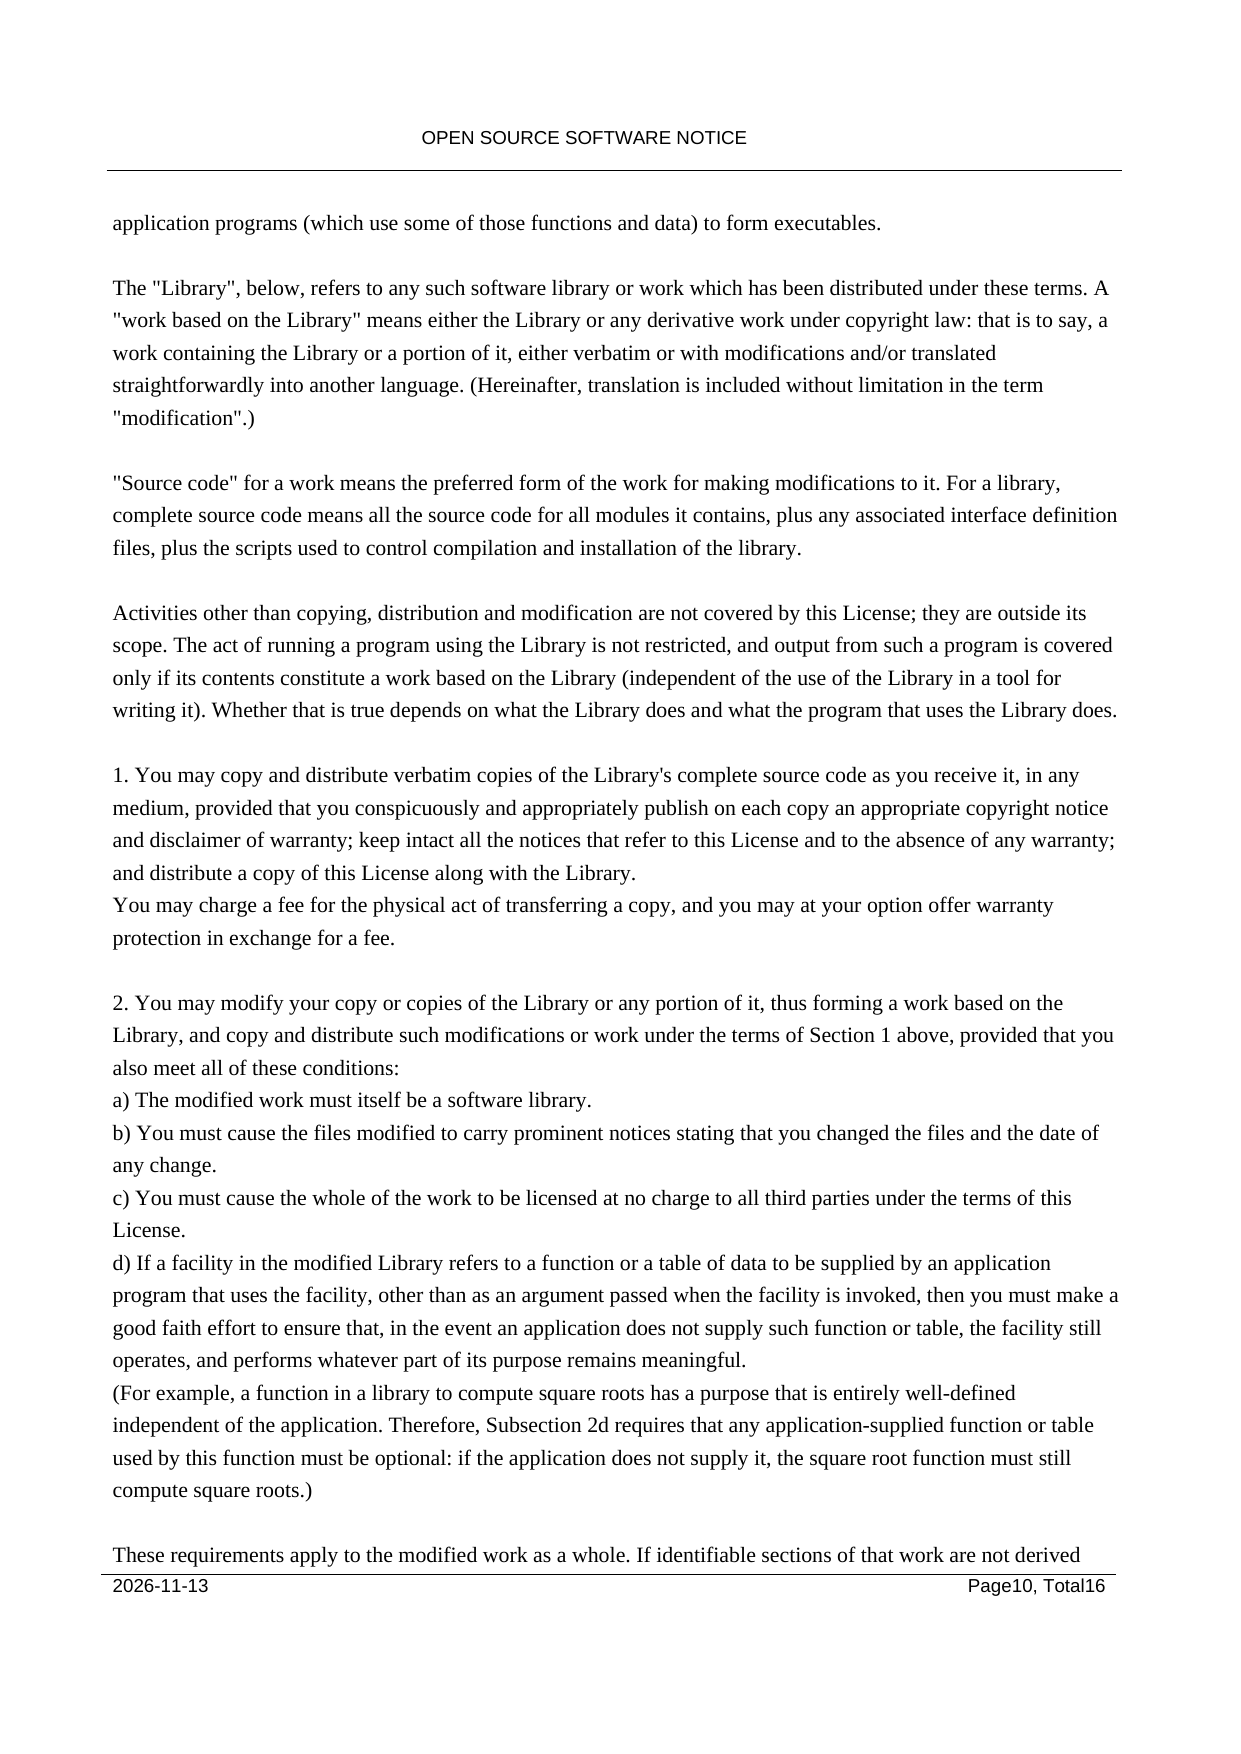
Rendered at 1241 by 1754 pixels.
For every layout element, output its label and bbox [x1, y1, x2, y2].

text [112, 206, 1128, 1571]
